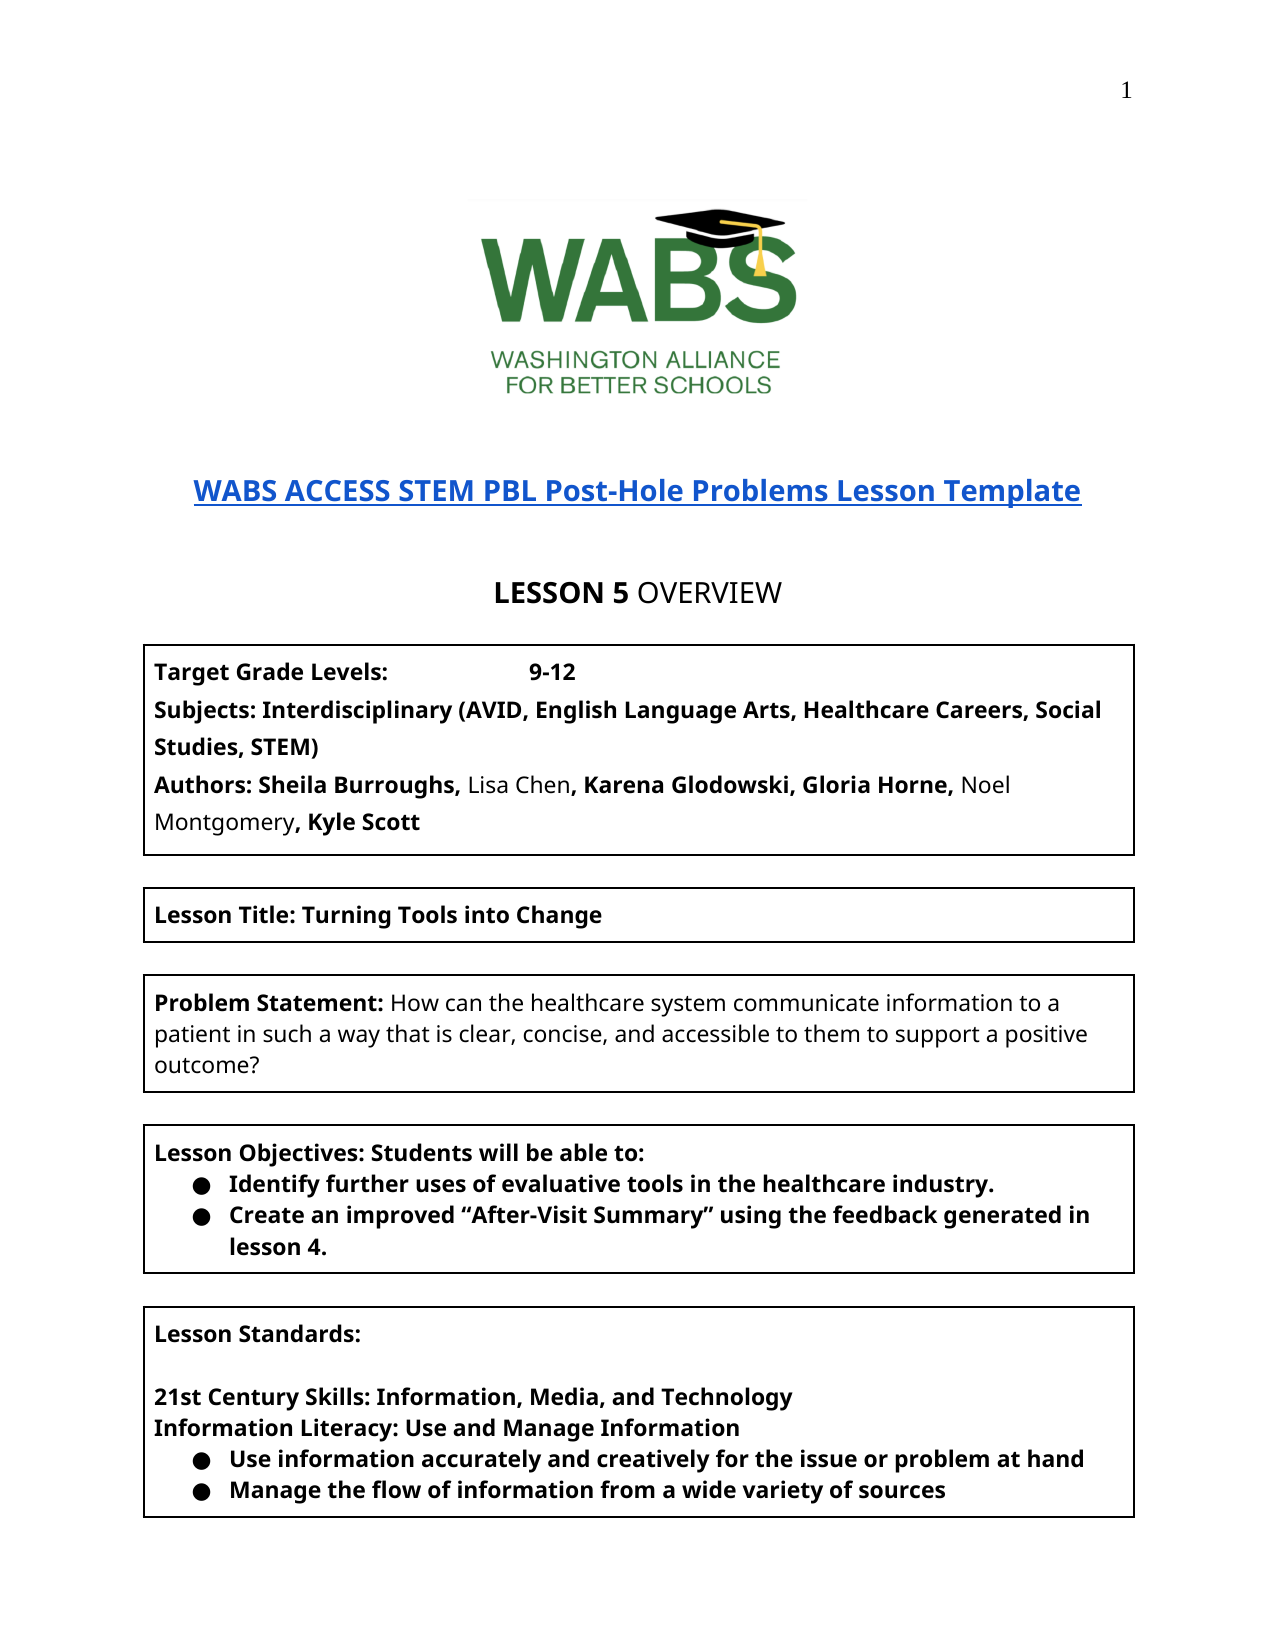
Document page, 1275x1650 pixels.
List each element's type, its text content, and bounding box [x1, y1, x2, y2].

picture [467, 199, 808, 408]
text LESSON 5 OVERVIEW [142, 573, 1132, 612]
table_header Problem Statement: How can the healthcare system communicate information to a patient in such a way that is clear, concise, and accessible to them to support a positive outcome? [145, 976, 1133, 1091]
table_header Target Grade Levels: 9-12 Subjects: Interdisciplinary (AVID, English Language Arts, Healthcare Careers, Social Studies, STEM) Authors: Sheila Burroughs, Lisa Chen, Karena Glodowski, Gloria Horne, Noel Montgomery, Kyle Scott [145, 646, 1133, 853]
table_header Lesson Objectives: Students will be able to: Identify further uses of evaluative tools in the healthcare industry. Create an improved “After-Visit Summary” using the feedback generated in lesson 4. [145, 1126, 1133, 1272]
text WABS ACCESS STEM PBL Post-Hole Problems Lesson Template [142, 470, 1132, 510]
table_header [145, 1308, 1133, 1516]
table_header Lesson Title: Turning Tools into Change [145, 889, 1133, 941]
